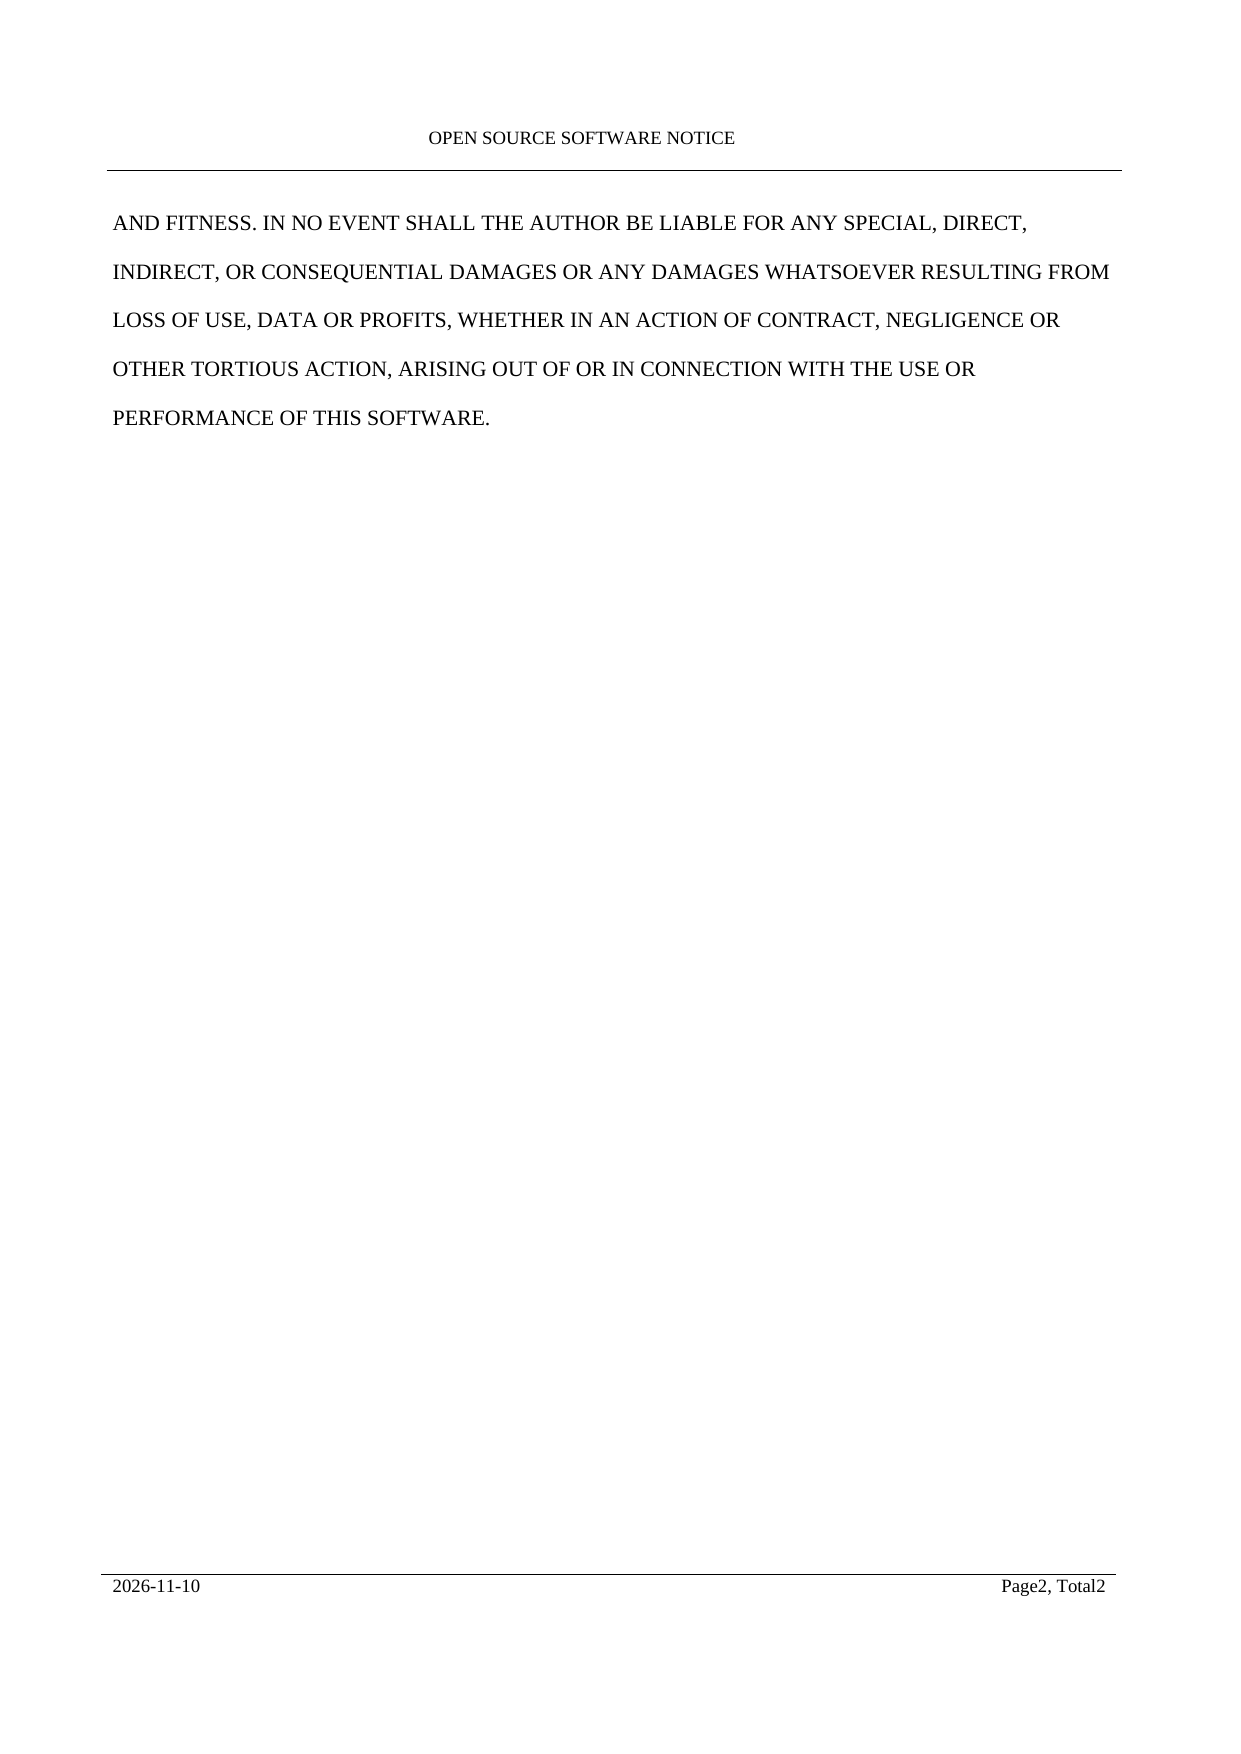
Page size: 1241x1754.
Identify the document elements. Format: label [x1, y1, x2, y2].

text [112, 206, 1128, 483]
